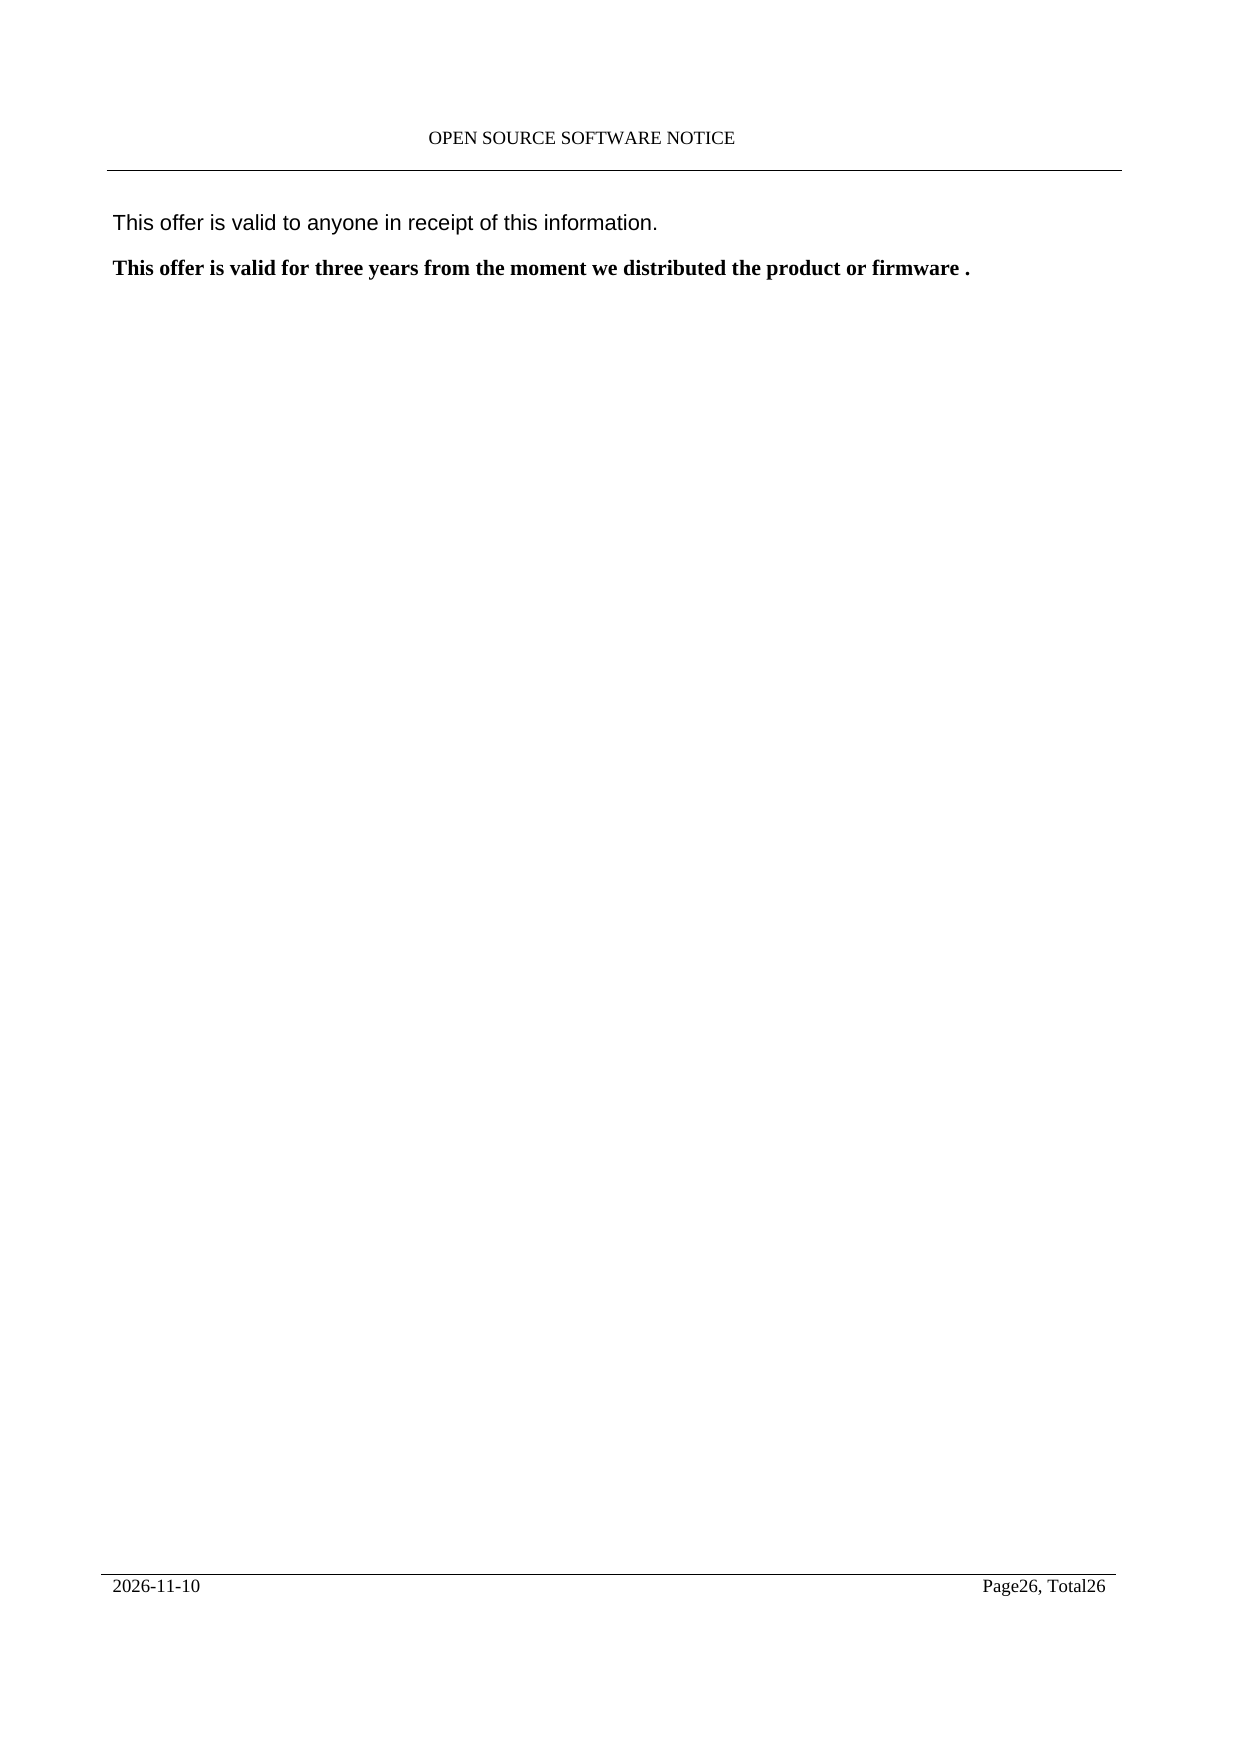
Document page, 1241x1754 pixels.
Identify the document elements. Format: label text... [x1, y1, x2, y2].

text This offer is valid for three years from the moment we distributed the product or firmware . [112, 251, 1128, 284]
text This offer is valid to anyone in receipt of this information. [112, 206, 1128, 239]
